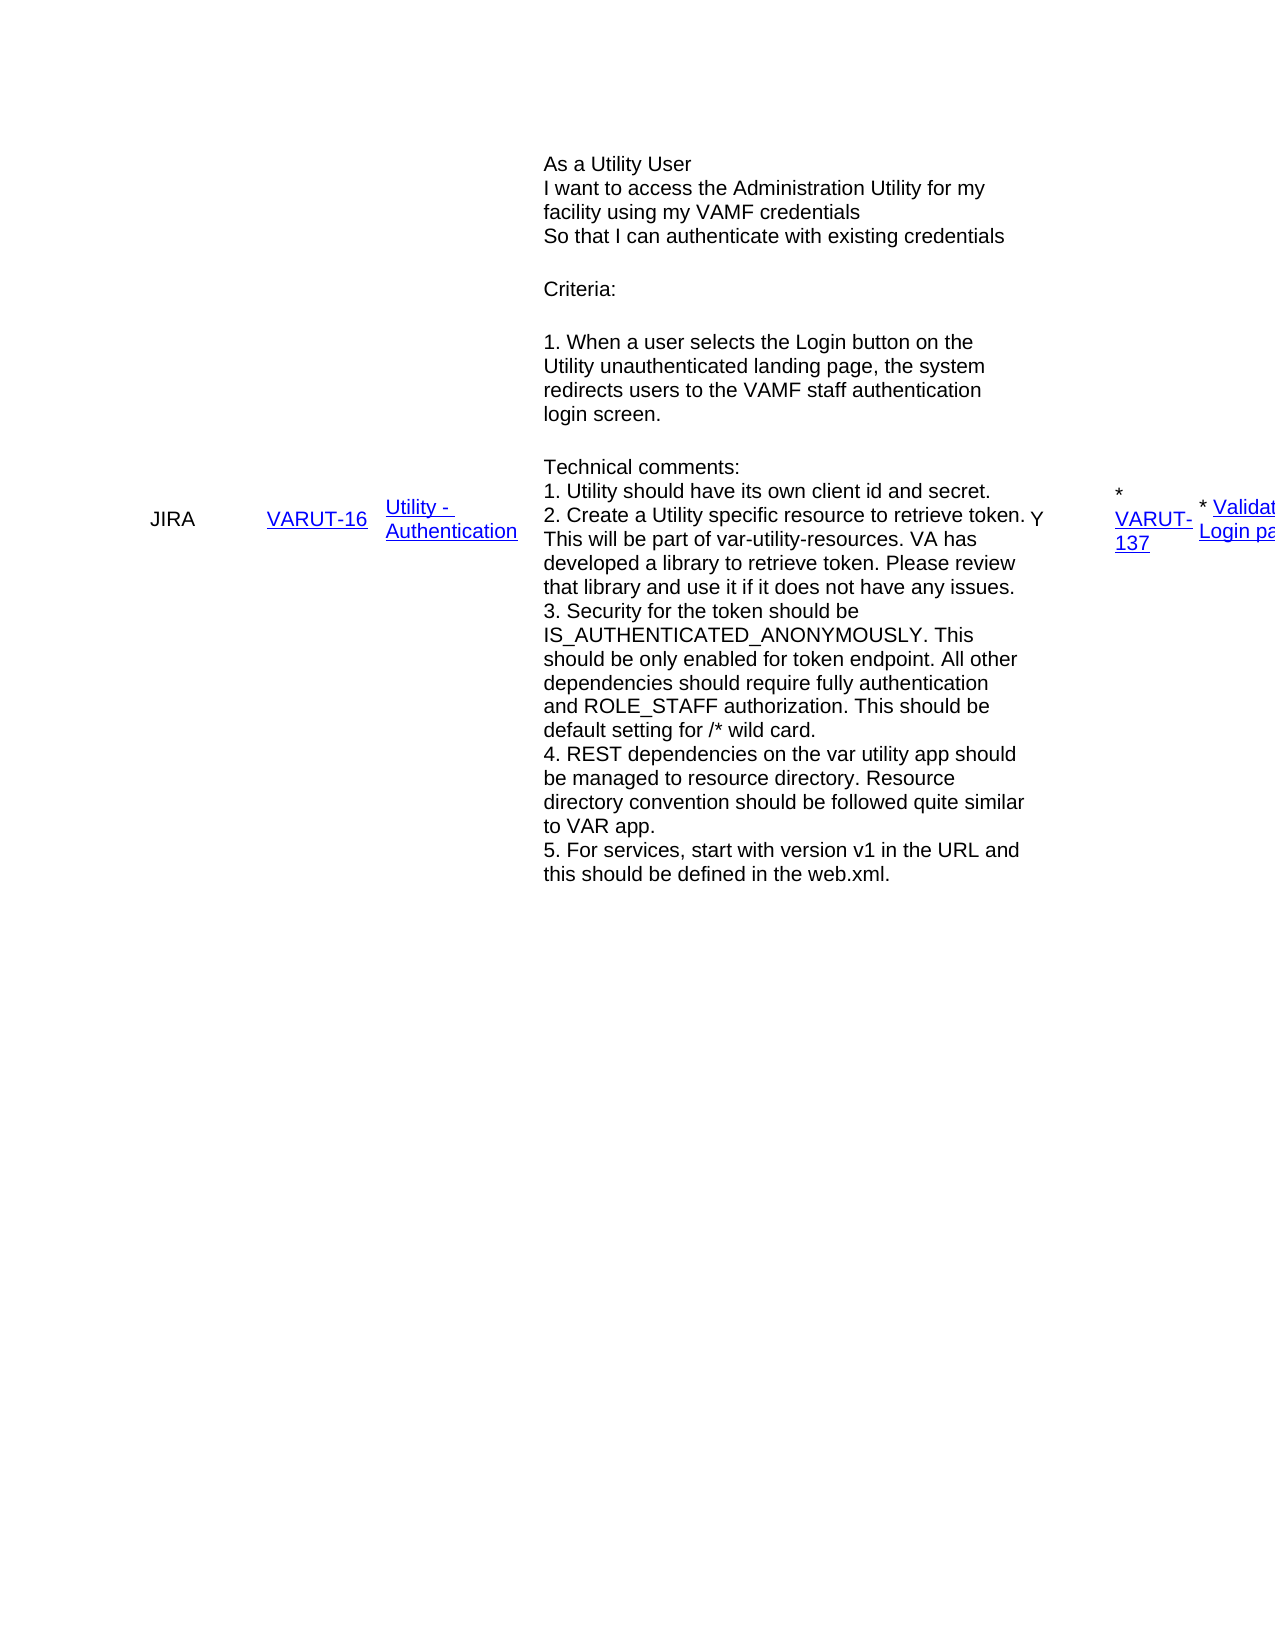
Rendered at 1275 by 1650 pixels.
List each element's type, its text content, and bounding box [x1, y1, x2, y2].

table_cell Y [1029, 150, 1113, 887]
table_cell Utility - Authentication [384, 150, 542, 887]
table_cell As a Utility User I want to access the Administration Utility for my facility using my VAMF credentials So that I can authenticate with existing credentials Criteria: 1. When a user selects the Login button on the Utility unauthenticated landing page, the system redirects users to the VAMF staff authentication login screen. Technical comments: 1. Utility should have its own client id and secret. 2. Create a Utility specific resource to retrieve token. This will be part of var-utility-resources. VA has developed a library to retrieve token. Please review that library and use it if it does not have any issues. 3. Security for the token should be IS_AUTHENTICATED_ANONYMOUSLY. This should be only enabled for token endpoint. All other dependencies should require fully authentication and ROLE_STAFF authorization. This should be default setting for /* wild card. 4. REST dependencies on the var utility app should be managed to resource directory. Resource directory convention should be followed quite similar to VAR app. 5. For services, start with version v1 in the URL and this should be defined in the web.xml. [542, 150, 1028, 887]
table_cell * Validate Staff Login page [1198, 150, 1275, 887]
table_cell VARUT-16 [265, 150, 384, 887]
table_cell JIRA [149, 150, 265, 887]
table_cell * VARUT-137 [1114, 150, 1197, 887]
